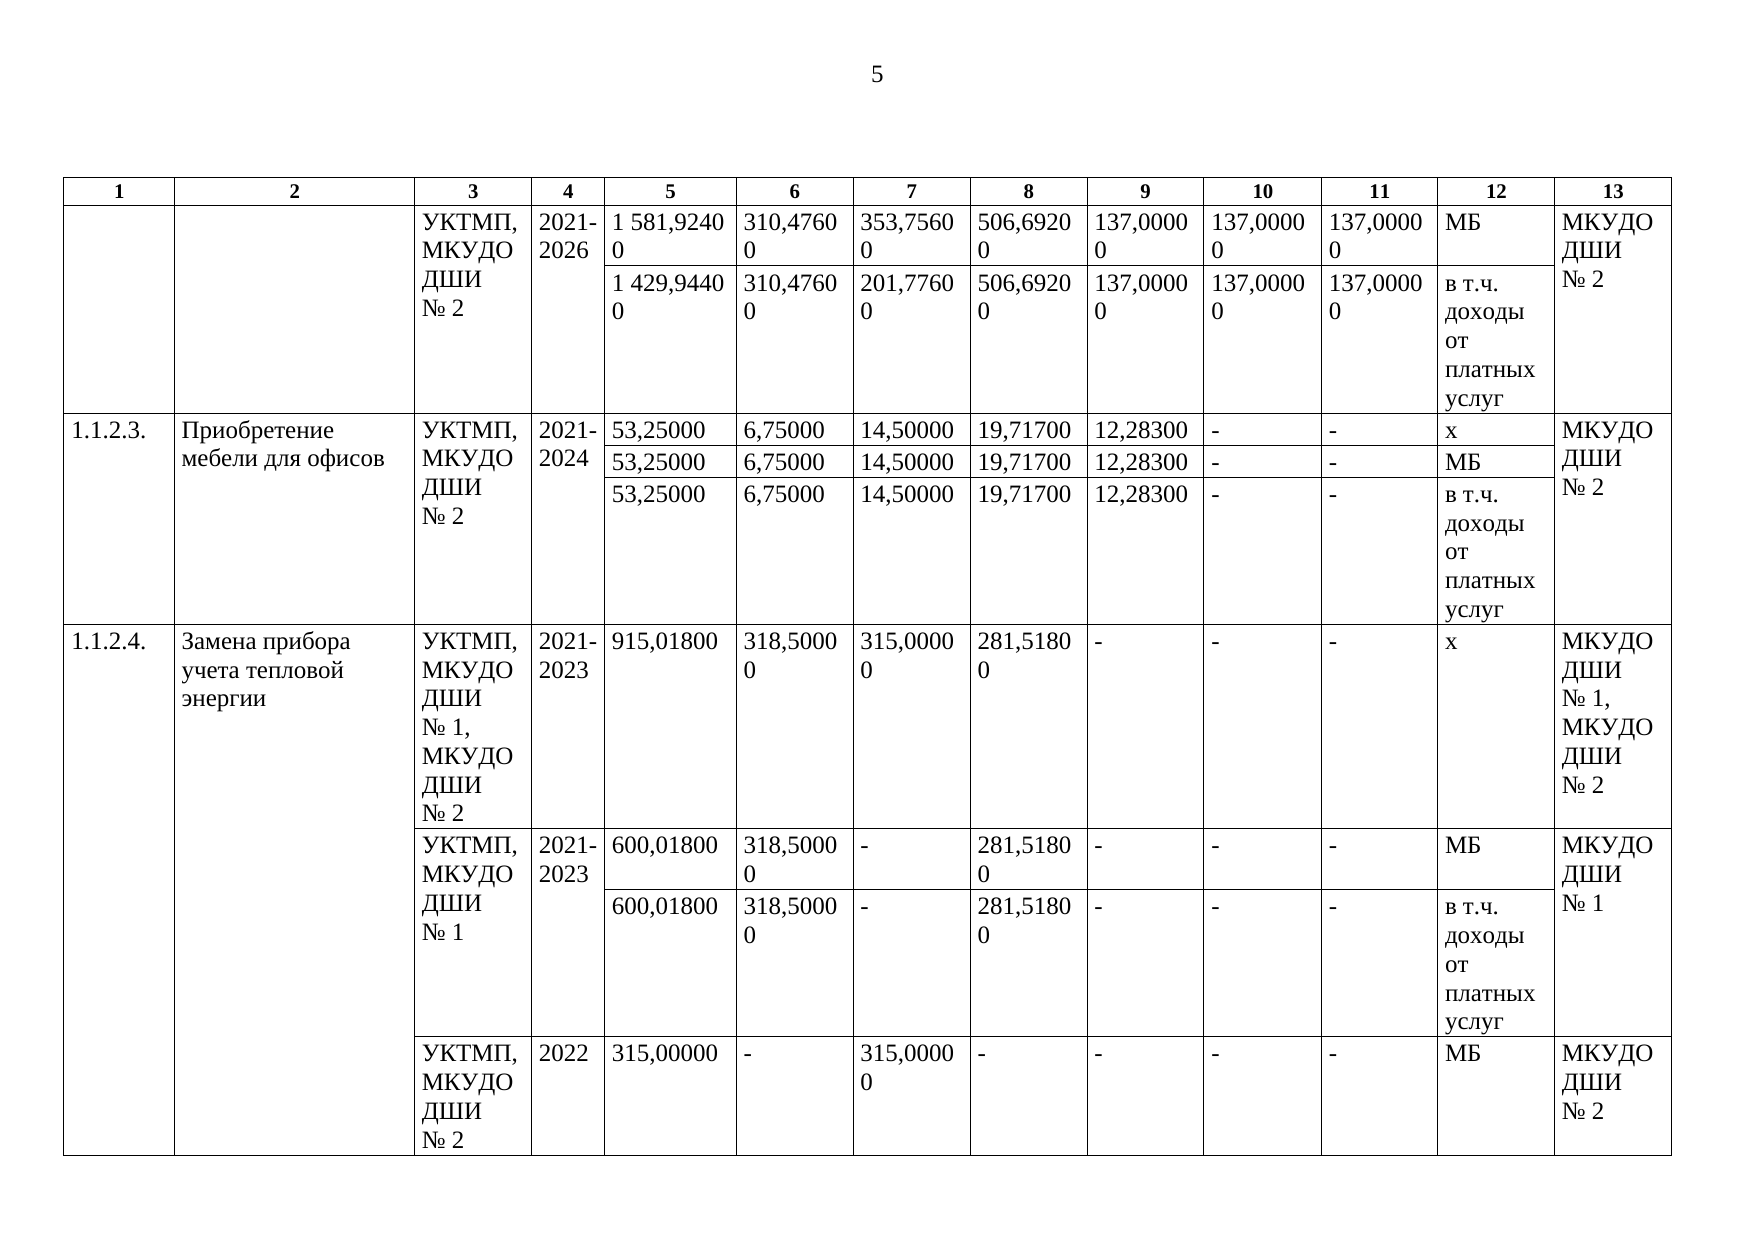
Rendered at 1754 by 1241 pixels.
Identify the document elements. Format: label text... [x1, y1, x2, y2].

table_cell 14,50000 [854, 478, 970, 624]
table_cell 315,00000 [854, 1037, 970, 1154]
table_cell 1 429,94400 [605, 266, 736, 412]
table_cell 12,28300 [1088, 414, 1203, 444]
table_cell - [1322, 829, 1437, 889]
table_cell - [1322, 446, 1437, 477]
table_cell - [1204, 478, 1321, 624]
table_cell 318,50000 [737, 829, 853, 889]
table_cell - [1204, 625, 1321, 828]
table_cell 19,71700 [971, 478, 1087, 624]
table_cell 201,77600 [854, 266, 970, 412]
table_cell 12,28300 [1088, 446, 1203, 477]
table_cell в т.ч. доходы от платных услуг [1438, 890, 1554, 1036]
table_cell 137,00000 [1322, 266, 1437, 412]
table_cell 281,51800 [971, 625, 1087, 828]
table_header 8 [971, 178, 1087, 204]
table_cell - [1204, 446, 1321, 477]
table_cell - [971, 1037, 1087, 1154]
table_cell 310,47600 [737, 266, 853, 412]
table_cell 281,51800 [971, 829, 1087, 889]
table_header 4 [532, 178, 604, 204]
table_cell 6,75000 [737, 478, 853, 624]
table_cell - [1322, 625, 1437, 828]
table_cell 1.1.2.4. [64, 625, 174, 1154]
table_cell 6,75000 [737, 414, 853, 444]
table_header 7 [854, 178, 970, 204]
table_cell 281,51800 [971, 890, 1087, 1036]
table_cell 600,01800 [605, 890, 736, 1036]
table_cell 353,75600 [854, 206, 970, 265]
table_header 2 [175, 178, 414, 204]
table_cell МБ [1438, 206, 1554, 265]
table_cell 12,28300 [1088, 478, 1203, 624]
table_header 13 [1555, 178, 1671, 204]
table_header 12 [1438, 178, 1554, 204]
table_cell 506,69200 [971, 206, 1087, 265]
table_cell 53,25000 [605, 446, 736, 477]
table_header 10 [1204, 178, 1321, 204]
table_cell УКТМП, МКУДО ДШИ № 2 [415, 414, 531, 624]
table_cell 19,71700 [971, 446, 1087, 477]
table_header 6 [737, 178, 853, 204]
table_cell МКУДО ДШИ № 2 [1555, 414, 1671, 624]
table_cell - [737, 1037, 853, 1154]
table_header 9 [1088, 178, 1203, 204]
table_cell УКТМП, МКУДО ДШИ № 1 [415, 829, 531, 1036]
table_cell 14,50000 [854, 414, 970, 444]
table_cell - [1204, 890, 1321, 1036]
table_cell 318,50000 [737, 890, 853, 1036]
table_cell 915,01800 [605, 625, 736, 828]
table_cell 137,00000 [1204, 266, 1321, 412]
table_cell - [854, 890, 970, 1036]
table_cell 1 581,92400 [605, 206, 736, 265]
table_cell МКУДО ДШИ № 2 [1555, 1037, 1671, 1154]
table_cell - [1088, 625, 1203, 828]
table_cell - [1322, 890, 1437, 1036]
table_cell - [1204, 829, 1321, 889]
table_cell МКУДО ДШИ № 1, МКУДО ДШИ № 2 [1555, 625, 1671, 828]
table_cell 315,00000 [605, 1037, 736, 1154]
table_cell 137,00000 [1322, 206, 1437, 265]
table_cell - [1322, 1037, 1437, 1154]
table_cell МБ [1438, 446, 1554, 477]
table_cell 137,00000 [1204, 206, 1321, 265]
table_cell в т.ч. доходы от платных услуг [1438, 266, 1554, 412]
table_cell 137,00000 [1088, 266, 1203, 412]
table_header 1 [64, 178, 174, 204]
table_cell 137,00000 [1088, 206, 1203, 265]
table_cell - [1204, 1037, 1321, 1154]
table_cell 2022 [532, 1037, 604, 1154]
table_header 5 [605, 178, 736, 204]
table_cell 14,50000 [854, 446, 970, 477]
table_cell 506,69200 [971, 266, 1087, 412]
table_cell 318,50000 [737, 625, 853, 828]
table_cell х [1438, 625, 1554, 828]
table_cell - [1322, 478, 1437, 624]
table_cell 53,25000 [605, 478, 736, 624]
table_cell 19,71700 [971, 414, 1087, 444]
table_cell МКУДО ДШИ № 2 [1555, 206, 1671, 412]
table_cell 2021-2024 [532, 414, 604, 624]
table_cell 315,00000 [854, 625, 970, 828]
table_cell УКТМП, МКУДО ДШИ № 1, МКУДО ДШИ № 2 [415, 625, 531, 828]
table_cell УКТМП, МКУДО ДШИ № 2 [415, 206, 531, 412]
table_cell МКУДО ДШИ № 1 [1555, 829, 1671, 1036]
table_cell УКТМП, МКУДО ДШИ № 2 [415, 1037, 531, 1154]
table_header 11 [1322, 178, 1437, 204]
table_cell 2021-2023 [532, 625, 604, 828]
table_cell х [1438, 414, 1554, 444]
table_cell 1.1.2.3. [64, 414, 174, 624]
table_cell Приобретение мебели для офисов [175, 414, 414, 624]
table_cell 2021-2026 [532, 206, 604, 412]
table_cell 600,01800 [605, 829, 736, 889]
table_header 3 [415, 178, 531, 204]
table_cell в т.ч. доходы от платных услуг [1438, 478, 1554, 624]
table_cell - [1088, 890, 1203, 1036]
table_cell - [854, 829, 970, 889]
table_cell - [1088, 1037, 1203, 1154]
table_cell - [1204, 414, 1321, 444]
table_cell 310,47600 [737, 206, 853, 265]
table_cell - [1088, 829, 1203, 889]
table_cell МБ [1438, 829, 1554, 889]
table_cell 6,75000 [737, 446, 853, 477]
table_cell 2021-2023 [532, 829, 604, 1036]
table_cell 53,25000 [605, 414, 736, 444]
table_cell Замена прибора учета тепловой энергии [175, 625, 414, 1154]
table_cell - [1322, 414, 1437, 444]
table_cell МБ [1438, 1037, 1554, 1154]
